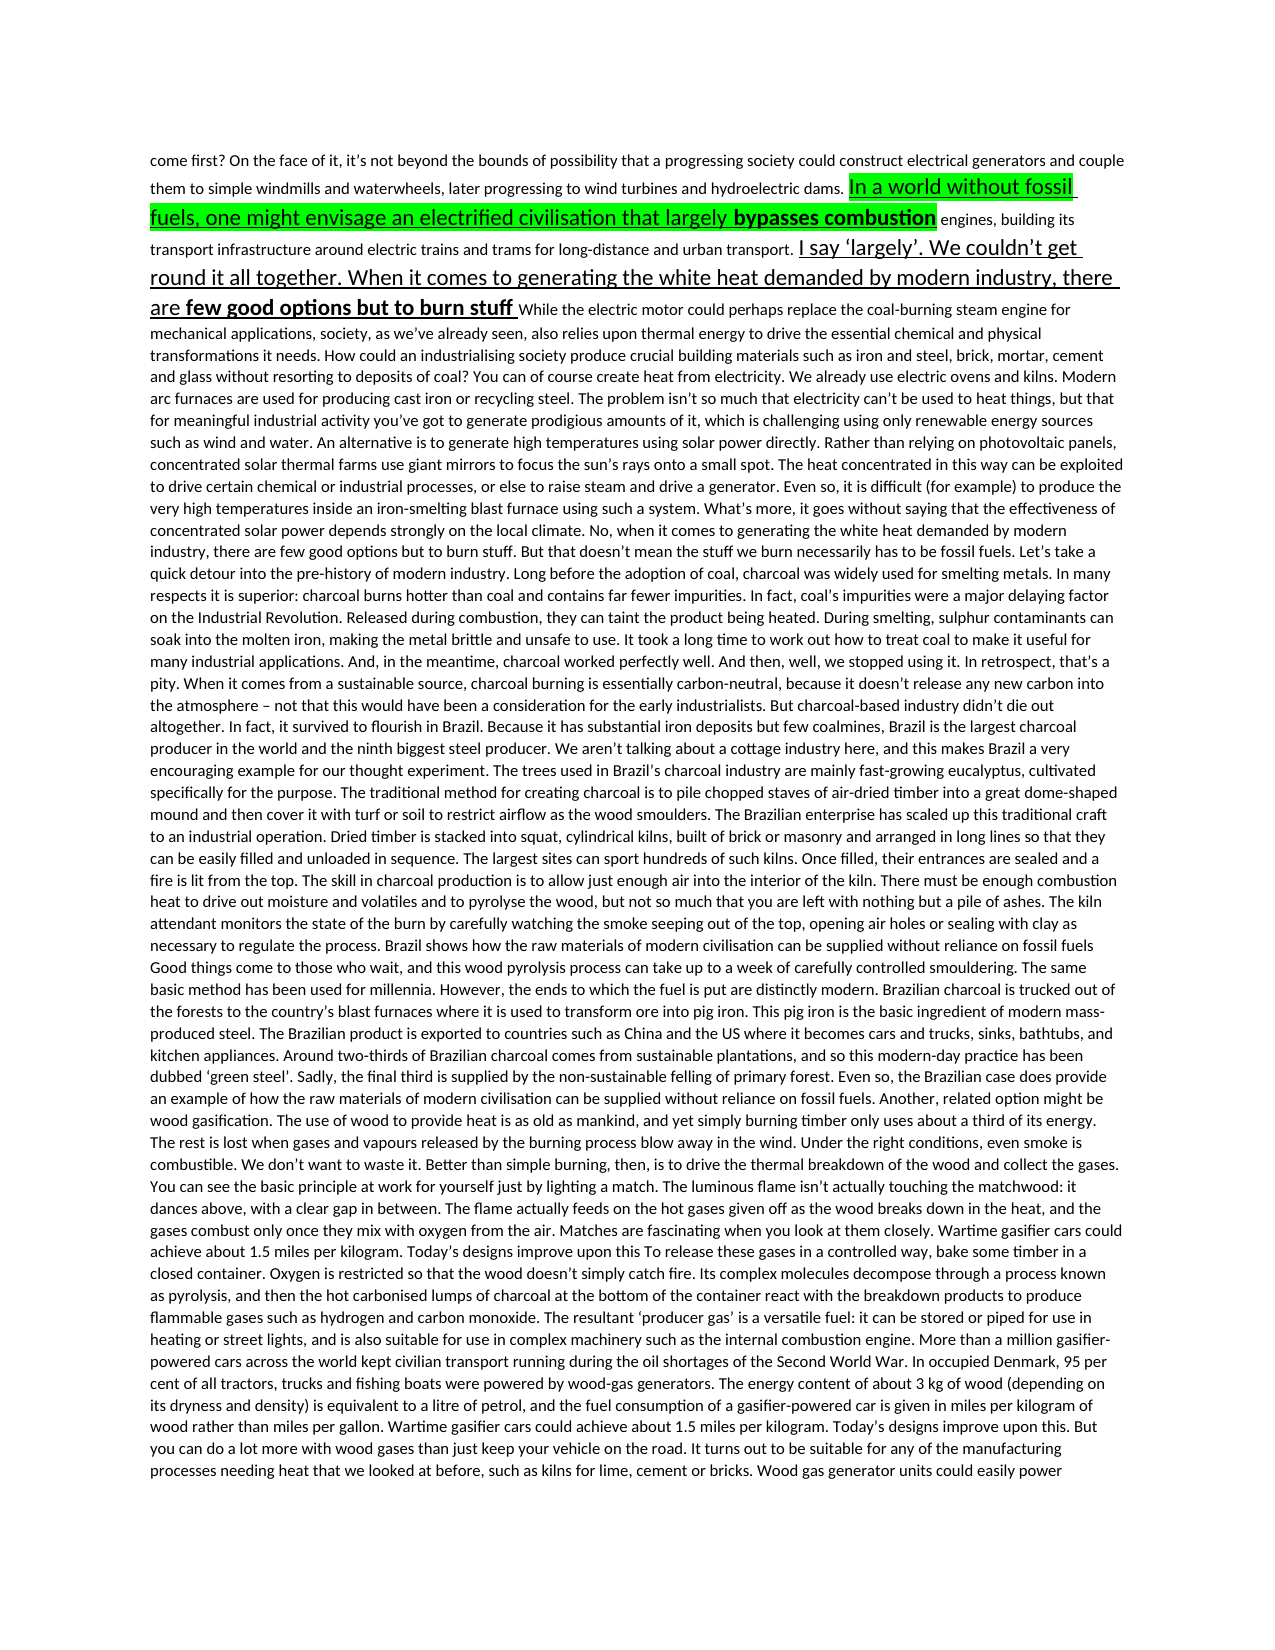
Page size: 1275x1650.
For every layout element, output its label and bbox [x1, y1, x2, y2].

text [150, 150, 1125, 1481]
